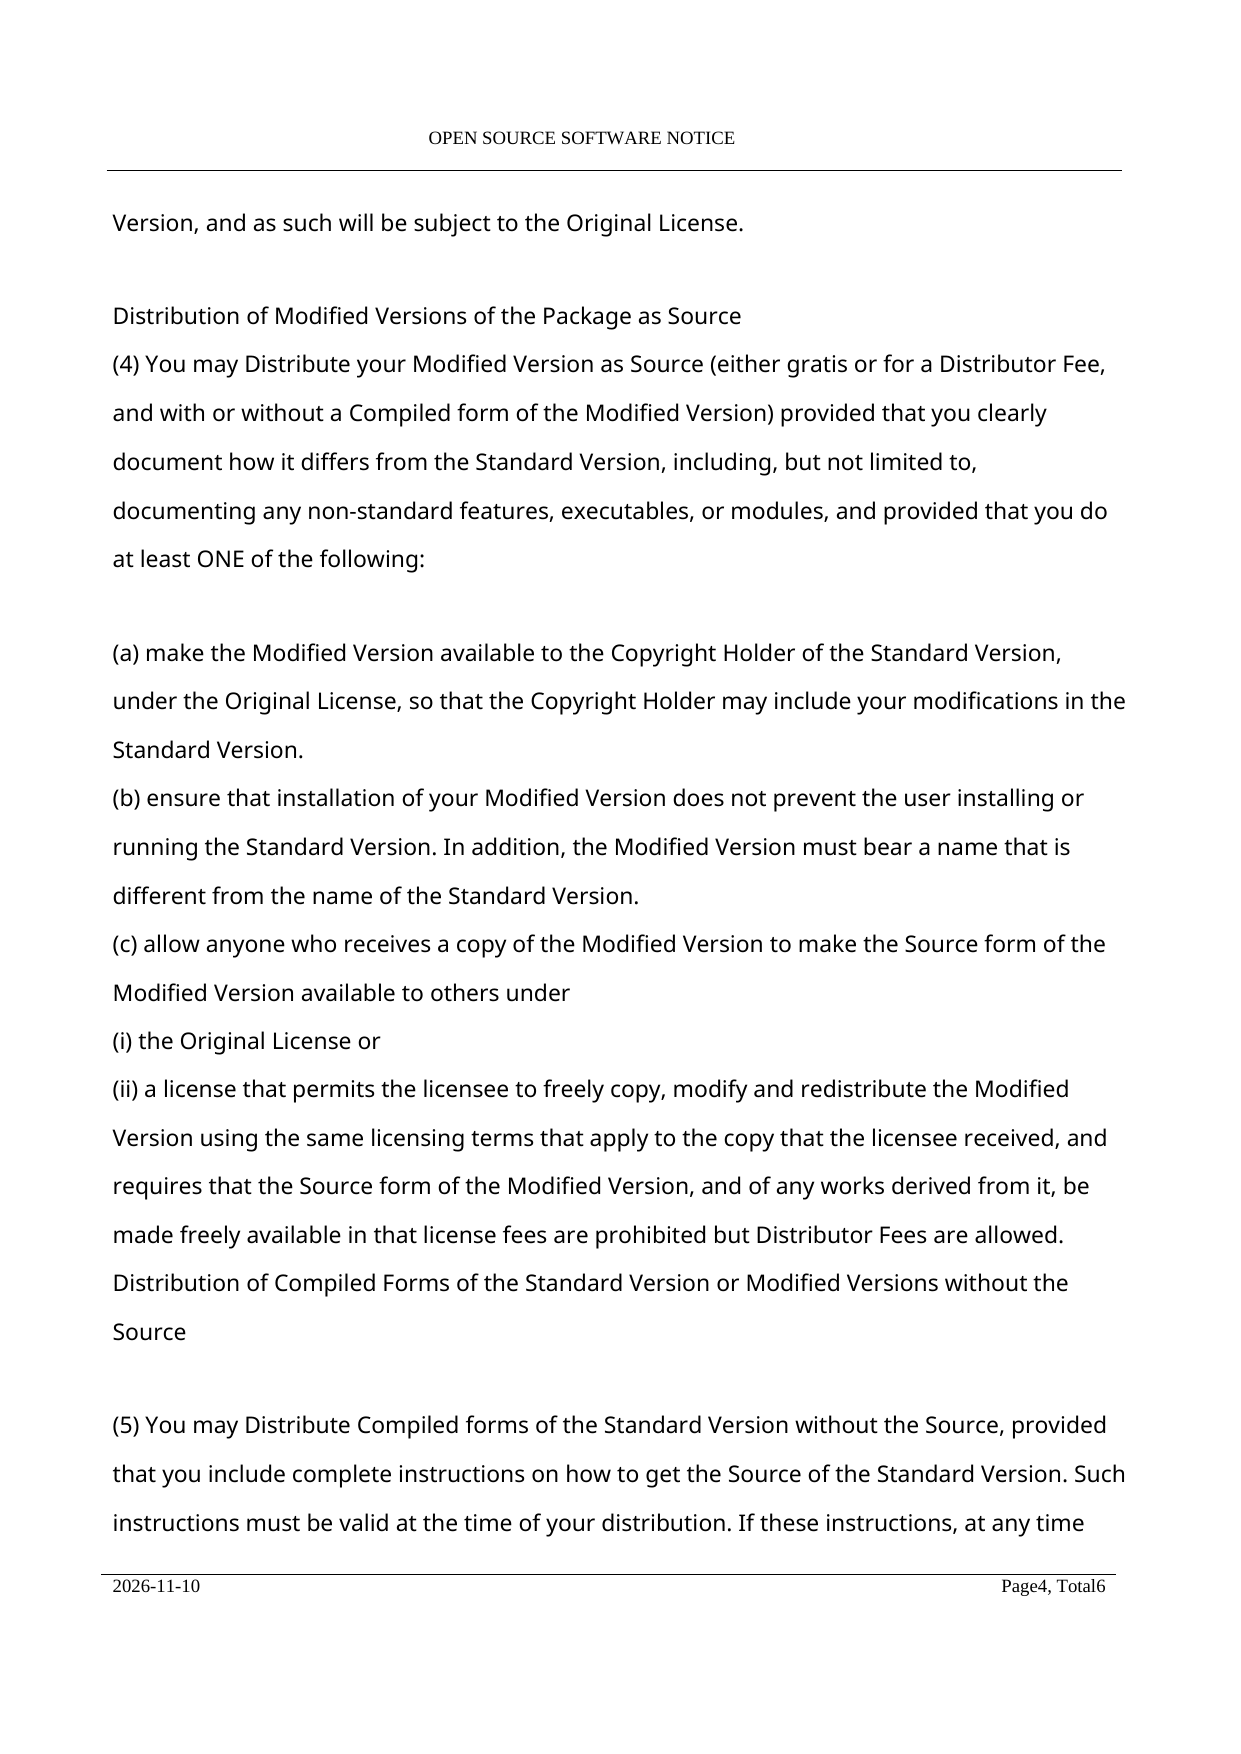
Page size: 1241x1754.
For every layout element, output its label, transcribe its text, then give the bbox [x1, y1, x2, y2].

text (b) ensure that installation of your Modified Version does not prevent the user installing or running the Standard Version. In addition, the Modified Version must bear a name that is different from the name of the Standard Version. [112, 782, 1128, 912]
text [112, 206, 1128, 239]
text (i) the Original License or [112, 1024, 1128, 1057]
text (ii) a license that permits the licensee to freely copy, modify and redistribute the Modified Version using the same licensing terms that apply to the copy that the licensee received, and requires that the Source form of the Modified Version, and of any works derived from it, be made freely available in that license fees are prohibited but Distributor Fees are allowed. [112, 1072, 1128, 1251]
text (c) allow anyone who receives a copy of the Modified Version to make the Source form of the Modified Version available to others under [112, 927, 1128, 1008]
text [112, 1408, 1128, 1538]
text (a) make the Modified Version available to the Copyright Holder of the Standard Version, under the Original License, so that the Copyright Holder may include your modifications in the Standard Version. [112, 636, 1128, 766]
text (4) You may Distribute your Modified Version as Source (either gratis or for a Distributor Fee, and with or without a Compiled form of the Modified Version) provided that you clearly document how it differs from the Standard Version, including, but not limited to, documenting any non-standard features, executables, or modules, and provided that you do at least ONE of the following: [112, 348, 1128, 575]
text Distribution of Modified Versions of the Package as Source [112, 299, 1128, 332]
text Distribution of Compiled Forms of the Standard Version or Modified Versions without the Source [112, 1267, 1128, 1348]
